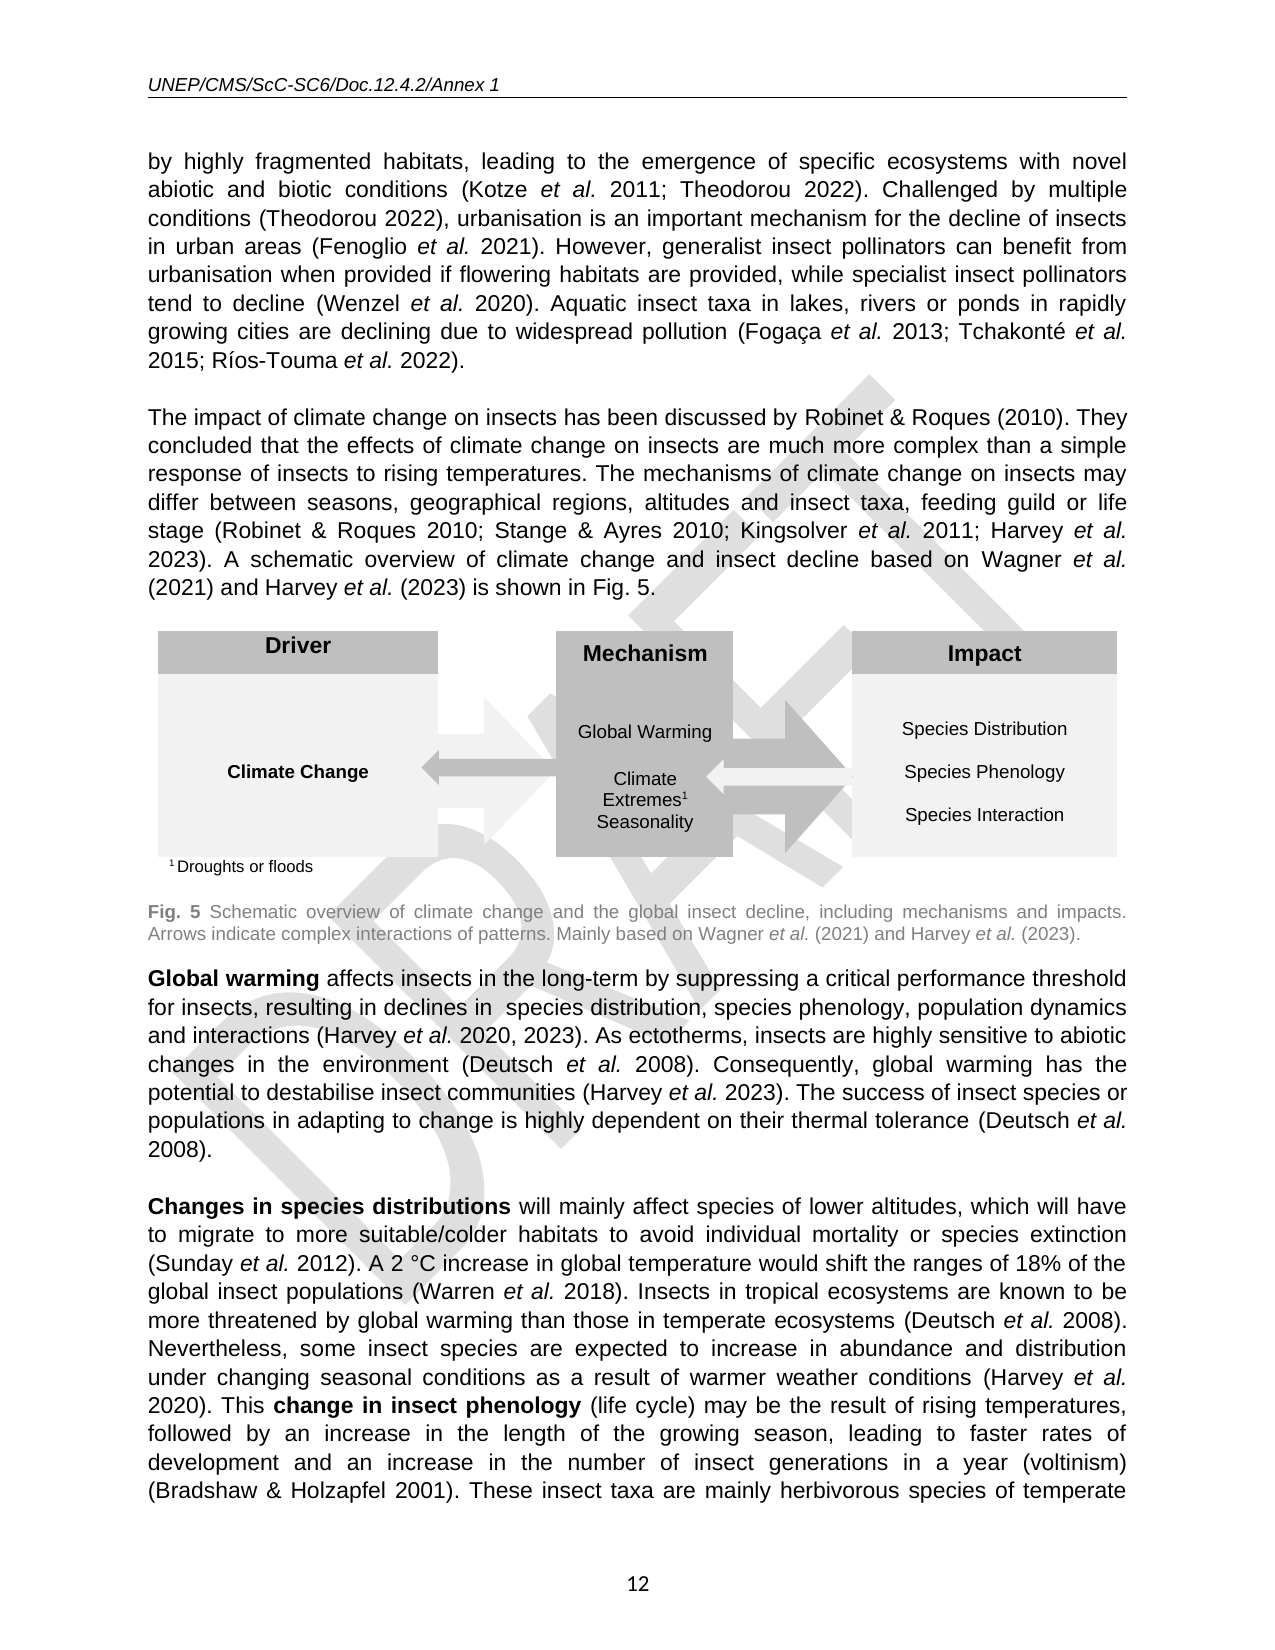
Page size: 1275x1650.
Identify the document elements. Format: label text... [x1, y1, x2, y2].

table_cell Global Warming Climate Extremes1 Seasonality [556, 674, 733, 857]
table_header Driver [158, 631, 438, 674]
text Fig. 5 Schematic overview of climate change and the global insect decline, including mechanisms and impacts. Arrows indicate complex interactions of patterns. Mainly based on Wagner et al. (2021) and Harvey et al. (2023). [148, 901, 1127, 944]
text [148, 1193, 1127, 1503]
table_header [438, 631, 556, 758]
text Global warming affects insects in the long-term by suppressing a critical performance threshold for insects, resulting in declines in species distribution, species phenology, population dynamics and interactions (Harvey et al. 2020, 2023). As ectotherms, insects are highly sensitive to abiotic changes in the environment (Deutsch et al. 2008). Consequently, global warming has the potential to destabilise insect communities (Harvey et al. 2023). The success of insect species or populations in adapting to change is highly dependent on their thermal tolerance (Deutsch et al. 2008). [148, 965, 1127, 1162]
table_cell 1 Droughts or floods [158, 857, 1117, 876]
table_header Impact [852, 631, 1117, 674]
table_header [438, 777, 556, 857]
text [148, 148, 1127, 373]
table_cell Species Distribution Species Phenology Species Interaction [852, 674, 1117, 857]
table_header Mechanism [556, 631, 733, 674]
text The impact of climate change on insects has been discussed by Robinet & Roques (2010). They concluded that the effects of climate change on insects are much more complex than a simple response of insects to rising temperatures. The mechanisms of climate change on insects may differ between seasons, geographical regions, altitudes and insect taxa, feeding guild or life stage (Robinet & Roques 2010; Stange & Ayres 2010; Kingsolver et al. 2011; Harvey et al. 2023). A schematic overview of climate change and insect decline based on Wagner et al. (2021) and Harvey et al. (2023) is shown in Fig. 5. [148, 403, 1127, 601]
table_header [734, 786, 852, 857]
table_header [734, 631, 852, 768]
table_cell Climate Change [158, 674, 438, 857]
